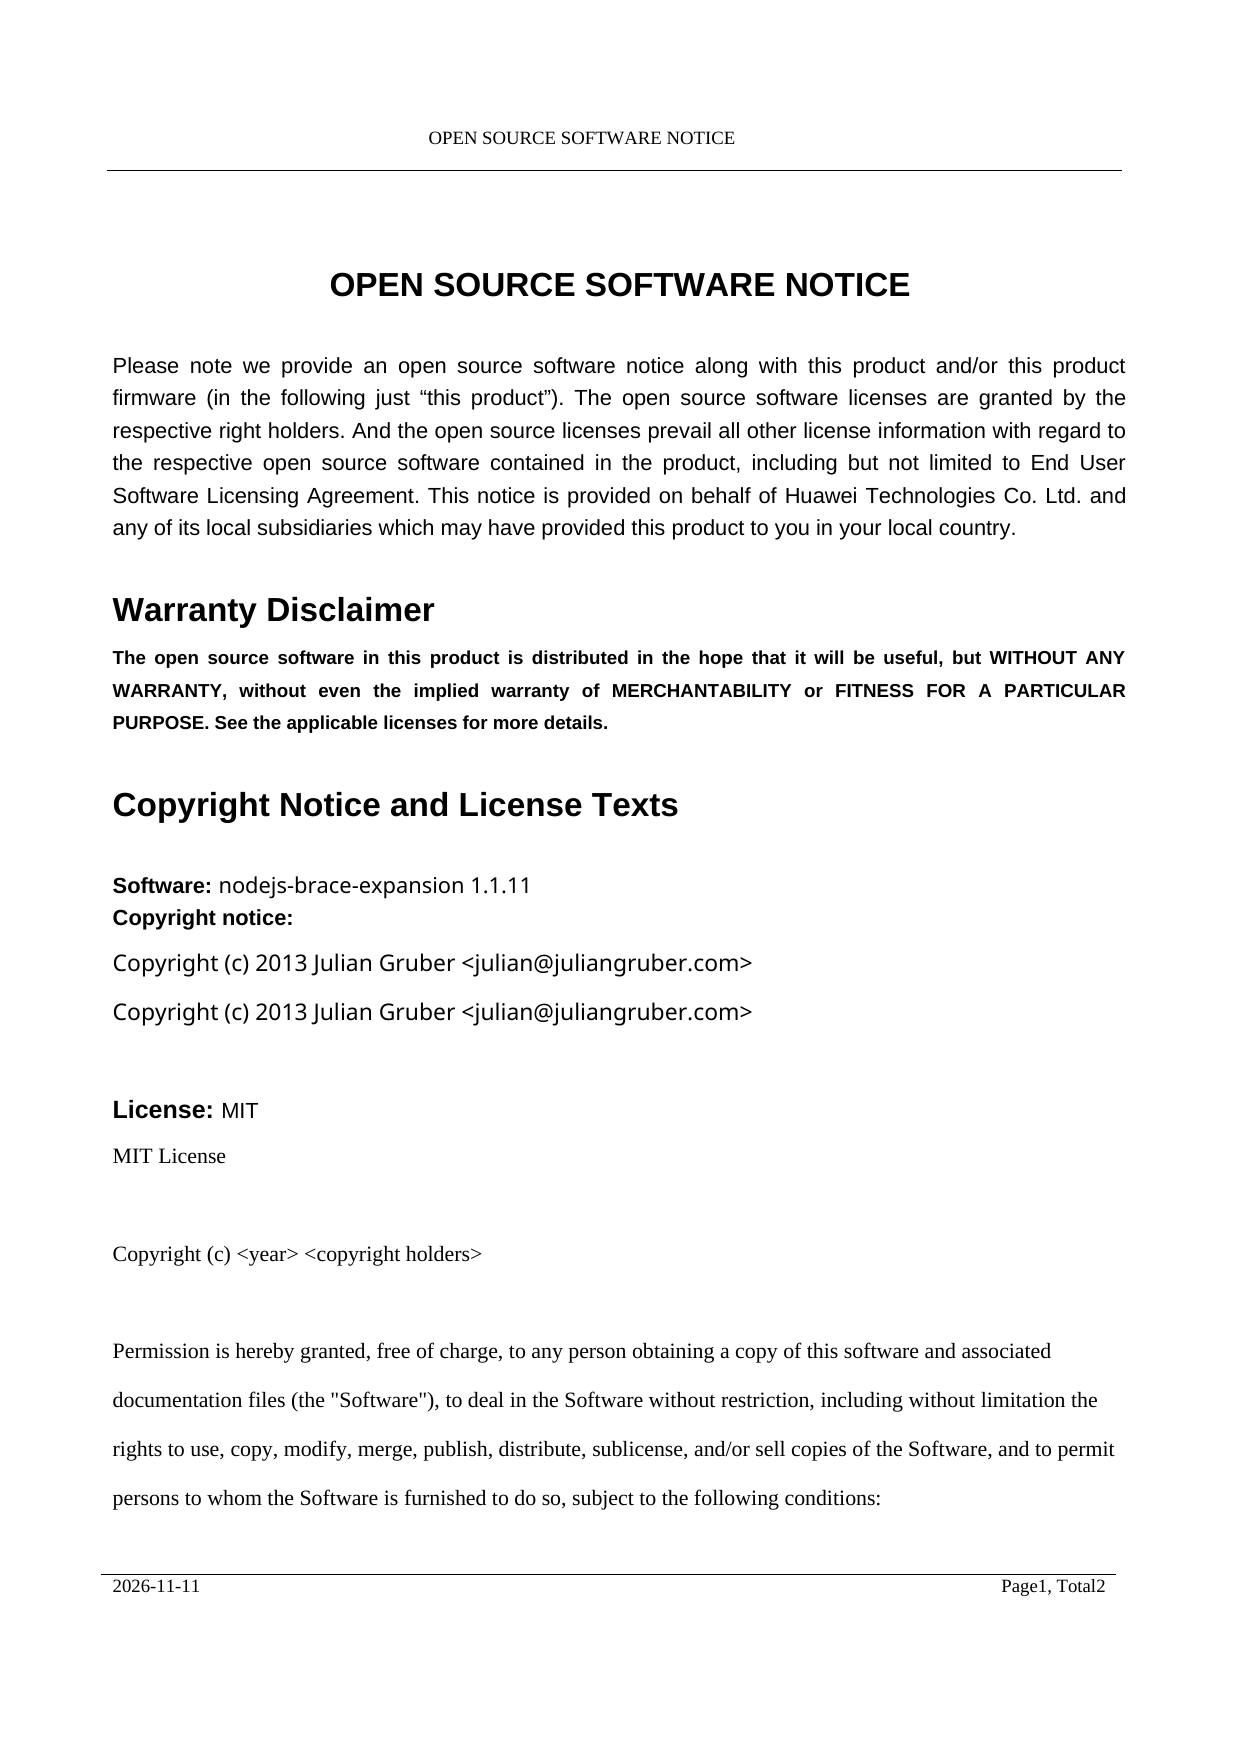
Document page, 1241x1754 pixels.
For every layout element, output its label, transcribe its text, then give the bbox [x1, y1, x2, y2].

text Software: nodejs-brace-expansion 1.1.11 [112, 869, 1128, 901]
text License: MIT [112, 1093, 1128, 1125]
text Copyright Notice and License Texts [112, 771, 1128, 836]
text Please note we provide an open source software notice along with this product and/or this product firmware (in the following just “this product”). The open source software licenses are granted by the respective right holders. And the open source licenses prevail all other license information with regard to the respective open source software contained in the product, including but not limited to End User Software Licensing Agreement. This notice is provided on behalf of Huawei Technologies Co. Ltd. and any of its local subsidiaries which may have provided this product to you in your local country. [112, 349, 1128, 544]
text The open source software in this product is distributed in the hope that it will be useful, but WITHOUT ANY WARRANTY, without even the implied warranty of MERCHANTABILITY or FITNESS FOR A PARTICULAR PURPOSE. See the applicable licenses for more details. [112, 641, 1128, 739]
text Copyright notice: [112, 901, 1128, 934]
text Warranty Disclaimer [112, 576, 1128, 641]
text Copyright (c) 2013 Julian Gruber <julian@juliangruber.com> Copyright (c) 2013 Julian Gruber <julian@juliangruber.com> [112, 947, 1128, 1077]
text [112, 1140, 1128, 1513]
text OPEN SOURCE SOFTWARE NOTICE [112, 251, 1128, 316]
